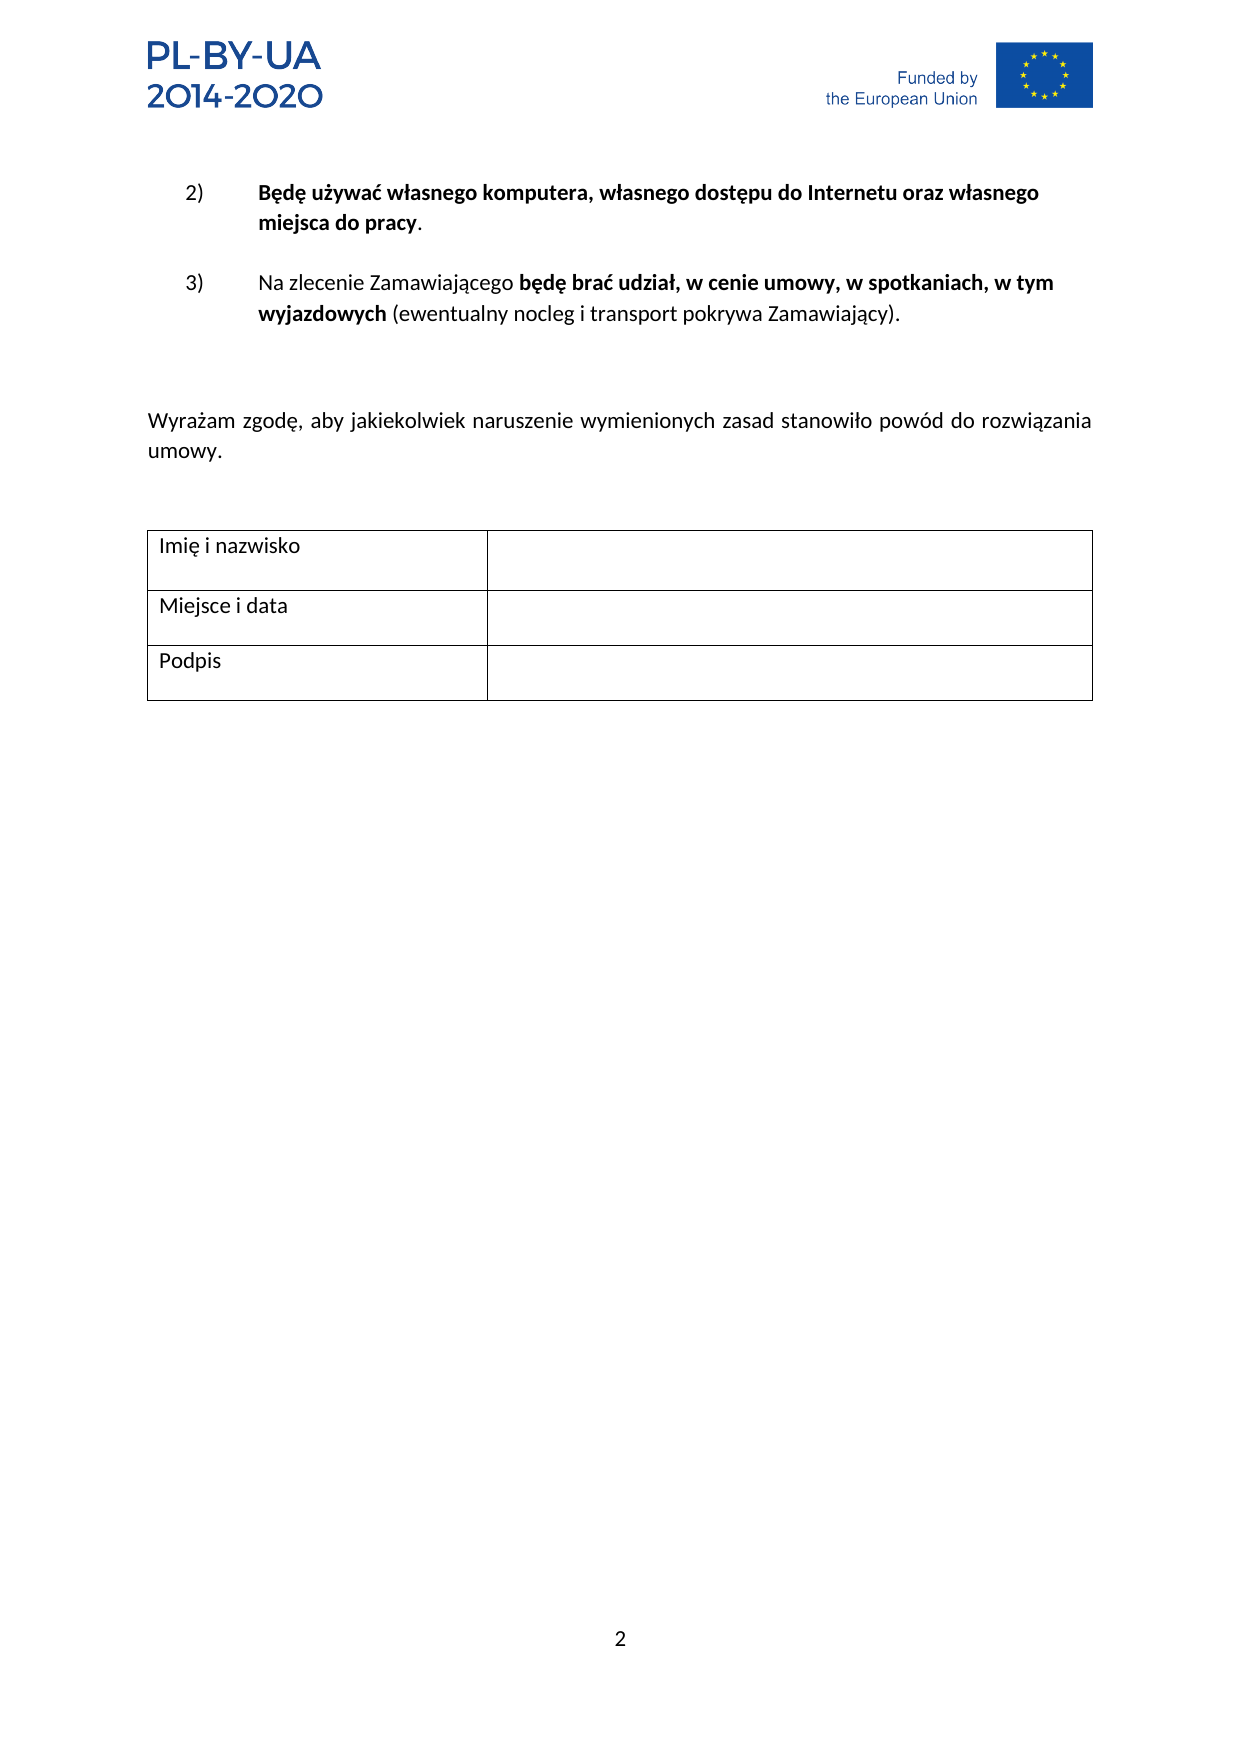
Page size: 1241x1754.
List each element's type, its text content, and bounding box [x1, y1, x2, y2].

table_cell Podpis [148, 646, 487, 700]
table_header Imię i nazwisko [148, 531, 487, 590]
list Na zlecenie Zamawiającego będę brać udział, w cenie umowy, w spotkaniach, w tym wyjazdowych (ewentualny nocleg i transport pokrywa Zamawiający). [185, 268, 1093, 327]
table_cell Miejsce i data [148, 591, 487, 645]
list Będę używać własnego komputera, własnego dostępu do Internetu oraz własnego miejsca do pracy. [185, 178, 1093, 236]
picture [147, 41, 1093, 108]
text Wyrażam zgodę, aby jakiekolwiek naruszenie wymienionych zasad stanowiło powód do rozwiązania umowy. [148, 406, 1093, 464]
table_header [488, 531, 1092, 590]
table_cell [488, 646, 1092, 700]
table_cell [488, 591, 1092, 645]
